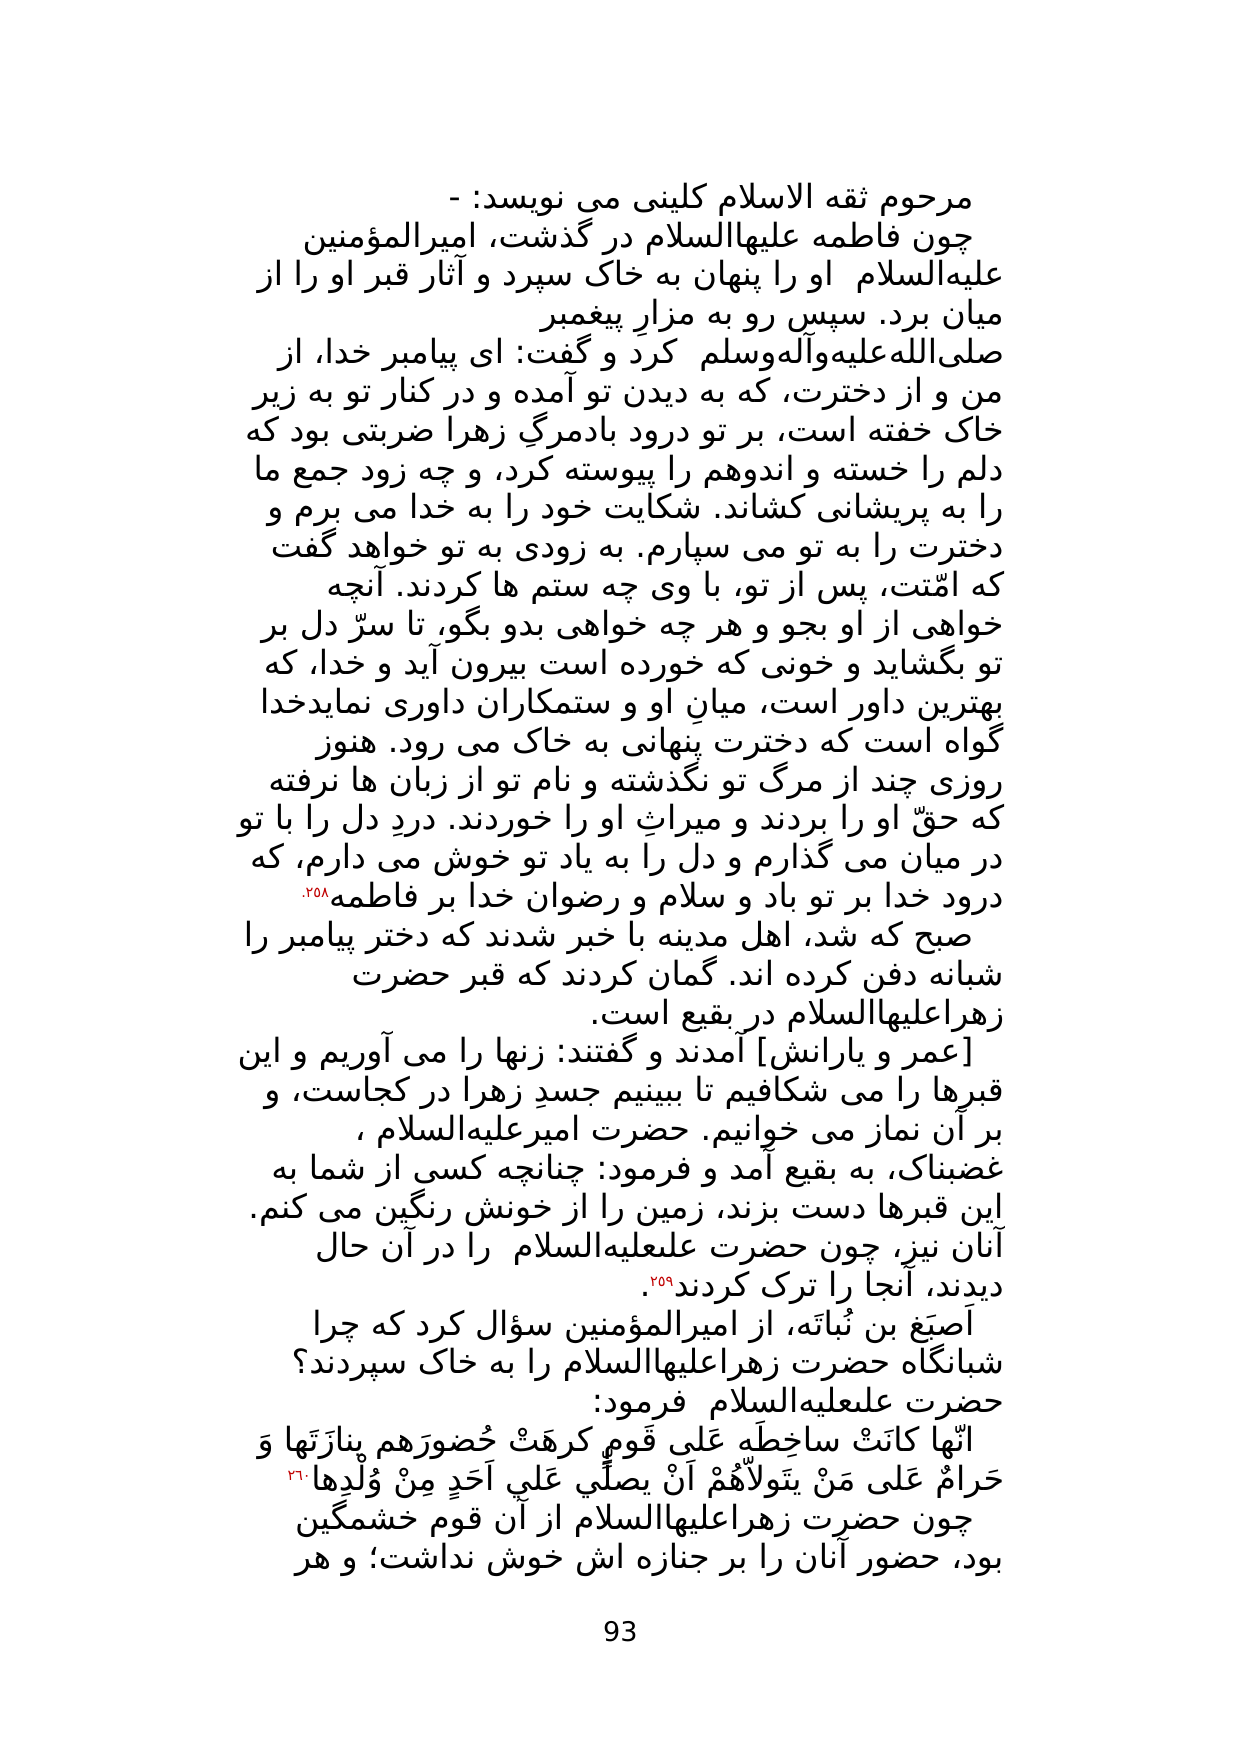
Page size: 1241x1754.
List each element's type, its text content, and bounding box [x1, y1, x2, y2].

text اَصبَغ بن نُباتَه، از اميرالمؤمنين سؤال کرد که چرا شبانگاه حضرت زهراعليها‌السلام را به خاک سپردند؟ حضرت علىعليه‌السلام فرمود: [236, 1304, 1004, 1421]
text [عمر و يارانش] آمدند و گفتند: زنها را مى آوريم و اين قبرها را مى شکافيم تا ببينيم جسدِ زهرا در کجاست، و بر آن نماز مى خوانيم. حضرت اميرعليه‌السلام ، غضبناک، به بقيع آمد و فرمود: چنانچه کسى از شما به اين قبرها دست بزند، زمين را از خونش رنگين مى کنم. آنان نيز، چون حضرت علىعليه‌السلام را در آن حال ديدند، آنجا را ترک کردند٢٥٩. [236, 1032, 1004, 1304]
text انّها کانَتْ ساخِطَه عَلى قَومٍ کرهَتْ حُضورَهم ينازَتَها وَ حَرامٌ عَلى مَنْ يتَولاّهُمْ اَنْ يصلِّي عَلي اَحَدٍ مِنْ وُلْدِها٢٦٠ [236, 1421, 1004, 1498]
text مرحوم ثقه الاسلام کلينى مى نويسد: - [236, 177, 1004, 216]
text چون فاطمه عليها‌السلام در گذشت، اميرالمؤمنين عليه‌السلام او را پنهان به خاک سپرد و آثار قبر او را از ميان برد. سپس رو به مزارِ پيغمبر صلى‌الله‌عليه‌وآله‌وسلم کرد و گفت: اى پيامبر خدا، از من و از دخترت، که به ديدن تو آمده و در کنار تو به زير خاک خفته است، بر تو درود بادمرگِ زهرا ضربتى بود که دلم را خسته و اندوهم را پيوسته کرد، و چه زود جمع ما را به پريشانى کشاند. شکايت خود را به خدا مى برم و دخترت را به تو مى سپارم. به زودى به تو خواهد گفت که امّتت، پس از تو، با وى چه ستم ها کردند. آنچه خواهى از او بجو و هر چه خواهى بدو بگو، تا سرّ دل بر تو بگشايد و خونى که خورده است بيرون آيد و خدا، که بهترين داور است، ميانِ او و ستمکاران داورى نمايدخدا گواه است که دخترت پنهانى به خاک مى رود. هنوز روزى چند از مرگ تو نگذشته و نام تو از زبان ها نرفته که حقّ او را بردند و ميراثِ او را خوردند. دردِ دل را با تو در ميان مى گذارم و دل را به ياد تو خوش مى دارم، که درود خدا بر تو باد و سلام و رضوان خدا بر فاطمه٢٥٨. [236, 216, 1004, 915]
text صبح که شد، اهل مدينه با خبر شدند که دختر پيامبر را شبانه دفن کرده اند. گمان کردند که قبر حضرت زهراعليها‌السلام در بقيع است. [236, 915, 1004, 1032]
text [236, 1498, 1004, 1576]
